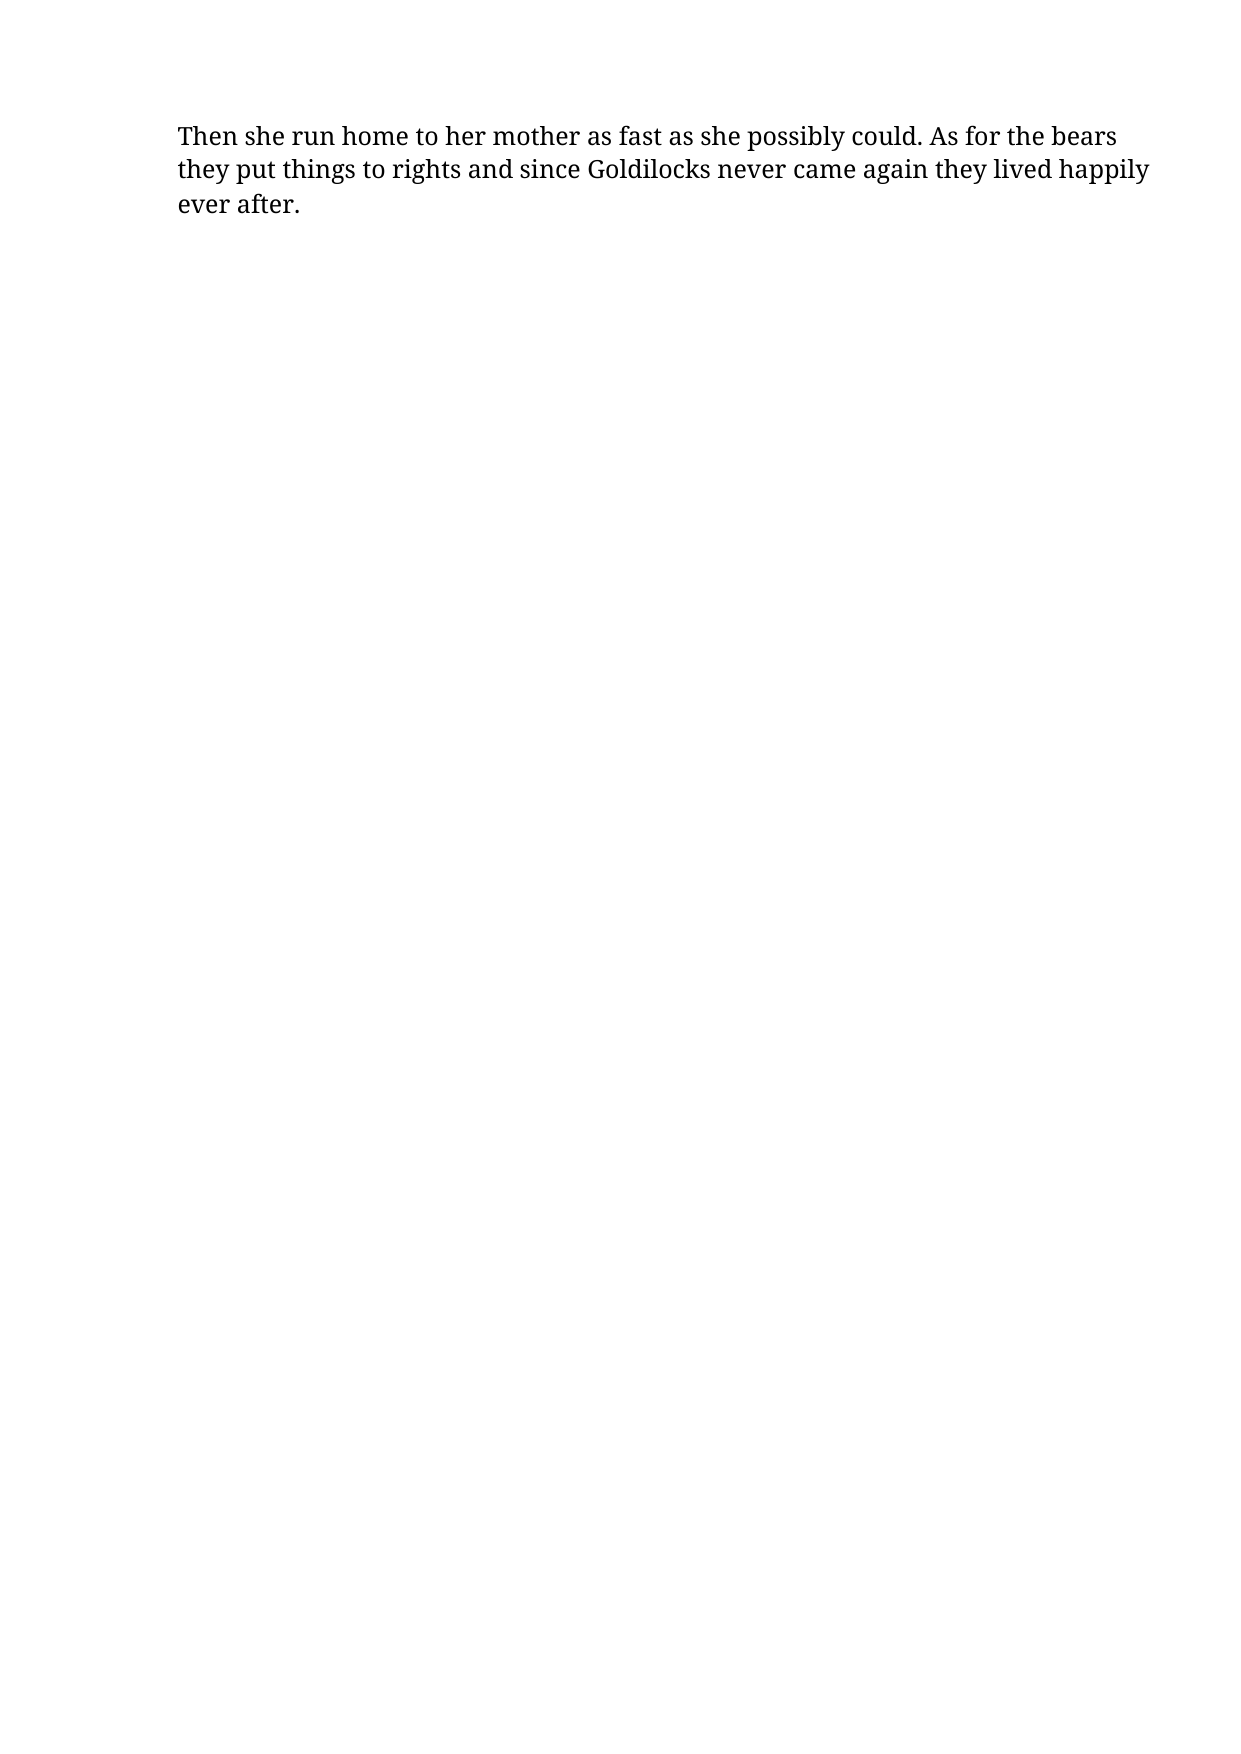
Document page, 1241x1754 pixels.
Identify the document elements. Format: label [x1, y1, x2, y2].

text [177, 118, 1152, 220]
